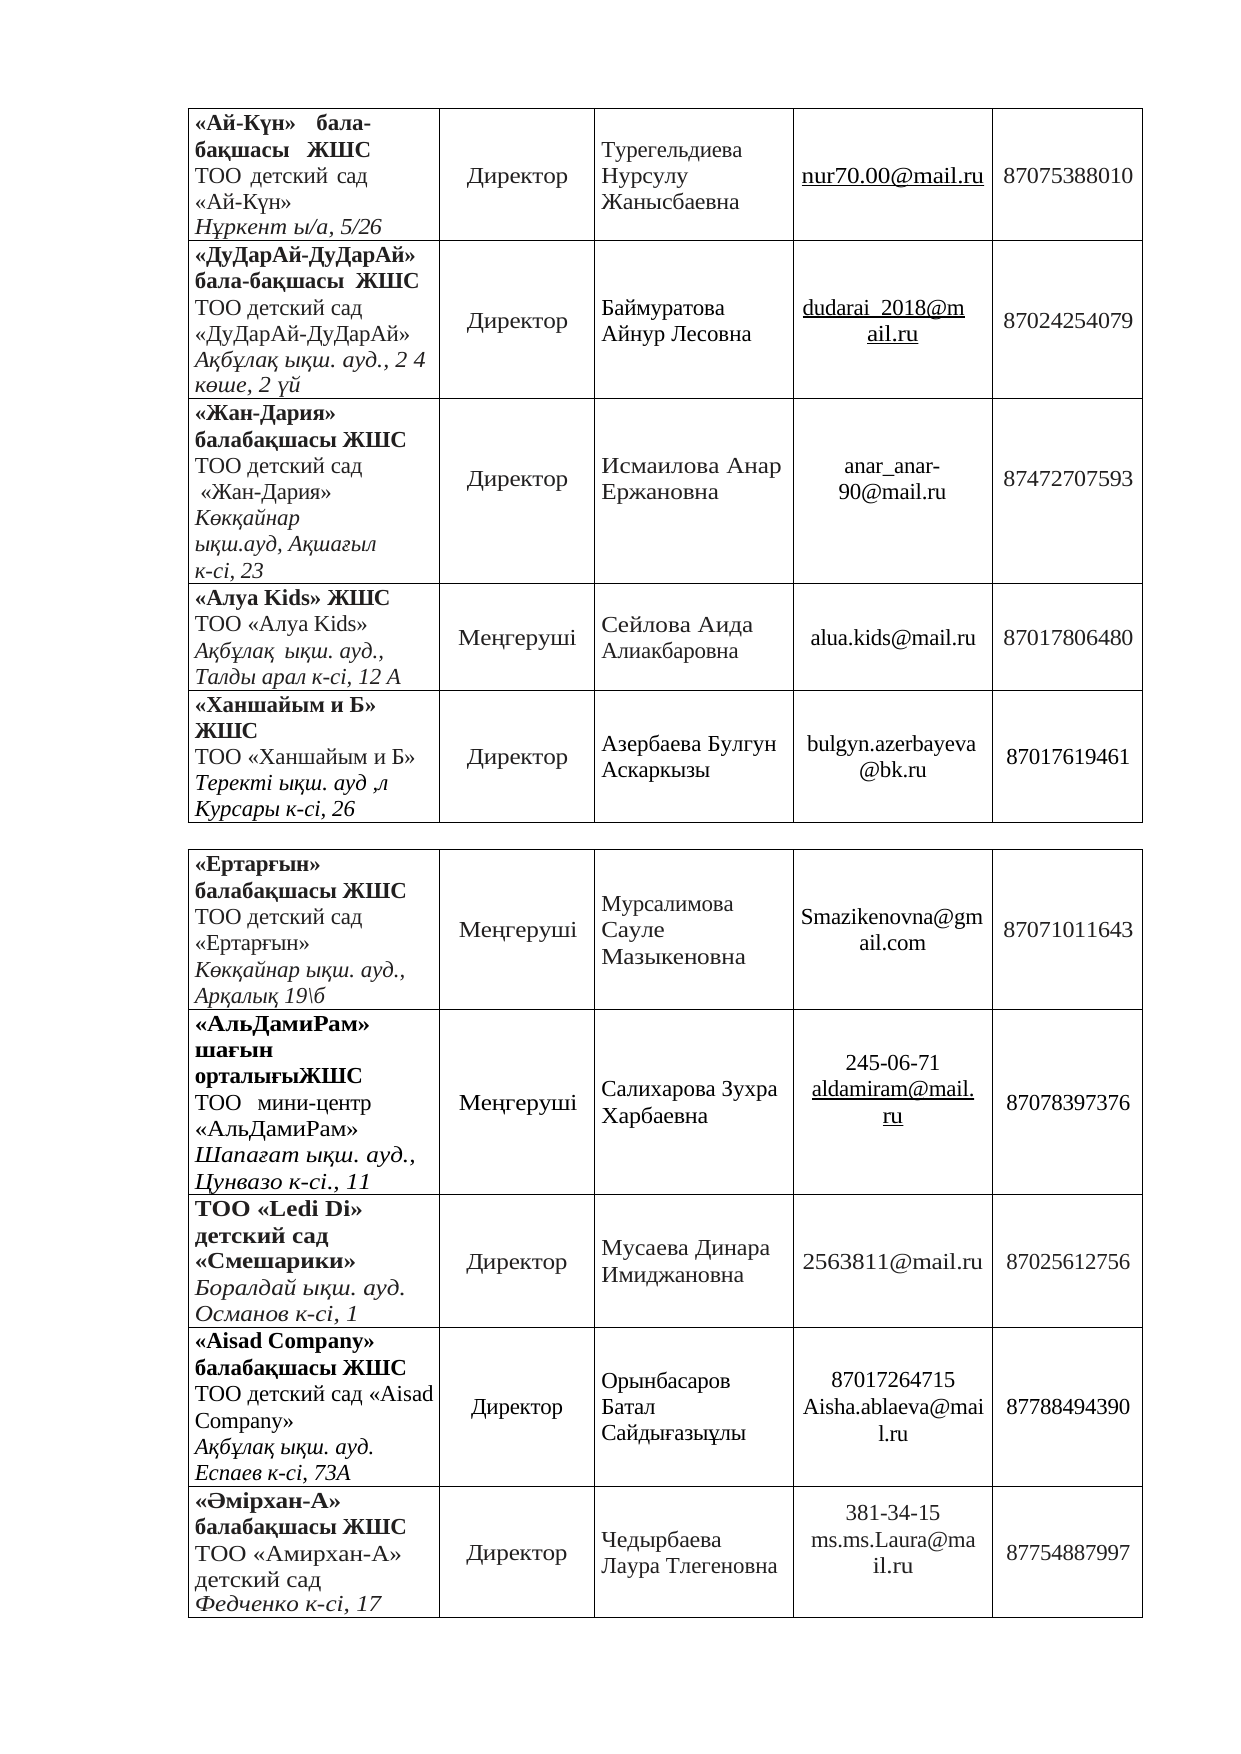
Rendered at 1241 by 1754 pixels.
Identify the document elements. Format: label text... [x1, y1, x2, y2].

table_cell dudarai_2018@m ail.ru [794, 241, 992, 398]
table_cell 87472707593 [993, 399, 1142, 583]
table_cell «ДуДарАй-ДуДарАй» бала-бақшасы ЖШС ТОО детский сад «ДуДарАй-ДуДарАй» Ақбұлақ ықш. ауд., 2 4 көше, 2 үй [189, 241, 439, 398]
table_cell bulgyn.azerbayeva @bk.ru [794, 691, 992, 822]
table_cell 245-06-71 aldamiram@mail. ru [794, 1010, 992, 1194]
table_cell Чедырбаева Лаура Тлегеновна [595, 1487, 793, 1617]
table_cell 87017264715 Aisha.ablaeva@mai l.ru [794, 1328, 992, 1486]
table_cell Меңгеруші [440, 584, 594, 690]
table_cell 87025612756 [993, 1195, 1142, 1327]
table_cell «АльДамиРам» шағын орталығыЖШС ТОО мини-центр «АльДамиРам» Шапағат ықш. ауд., Цунвазо к-сі., 11 [189, 1010, 439, 1194]
table_cell nur70.00@mail.ru [794, 109, 992, 240]
table_cell Директор [440, 1328, 594, 1486]
table_cell «Алуа Kids» ЖШС ТОО «Алуа Kids» Ақбұлақ ықш. ауд., Талды арал к-сі, 12 А [189, 584, 439, 690]
table_header Smazikenovna@gm ail.com [794, 850, 992, 1009]
table_header «Ертарғын» балабақшасы ЖШС ТОО детский сад «Ертарғын» Көкқайнар ықш. ауд., Арқалық 19\б [189, 850, 439, 1009]
table_header 87071011643 [993, 850, 1142, 1009]
table_cell 87017806480 [993, 584, 1142, 690]
table_cell Директор [440, 691, 594, 822]
table_cell Салихарова Зухра Харбаевна [595, 1010, 793, 1194]
table_cell Директор [440, 241, 594, 398]
table_cell 87075388010 [993, 109, 1142, 240]
table_cell Директор [440, 1195, 594, 1327]
table_cell Азербаева Булгун Аскаркызы [595, 691, 793, 822]
table_cell 2563811@mail.ru [794, 1195, 992, 1327]
table_cell Сейлова Аида Алиакбаровна [595, 584, 793, 690]
table_cell Мусаева Динара Имиджановна [595, 1195, 793, 1327]
table_header Меңгеруші [440, 850, 594, 1009]
table_cell Директор [440, 1487, 594, 1617]
table_cell «Жан-Дария» балабақшасы ЖШС ТОО детский сад «Жан-Дария» Көкқайнар ықш.ауд, Ақшағыл к-сі, 23 [189, 399, 439, 583]
table_cell anar_anar- 90@mail.ru [794, 399, 992, 583]
table_cell «Әмірхан-А» балабақшасы ЖШС ТОО «Амирхан-А» детский сад Федченко к-сі, 17 [189, 1487, 439, 1617]
table_cell 87788494390 [993, 1328, 1142, 1486]
table_cell «Aisad Company» балабақшасы ЖШС ТОО детский сад «Aisad Company» Ақбұлақ ықш. ауд. Еспаев к-сі, 73А [189, 1328, 439, 1486]
table_header Мурсалимова Сауле Мазыкеновна [595, 850, 793, 1009]
table_cell «Ай-Күн» бала- бақшасы ЖШС ТОО детский сад «Ай-Күн» Нұркент ы/а, 5/26 [189, 109, 439, 240]
table_cell Меңгеруші [440, 1010, 594, 1194]
table_cell 87754887997 [993, 1487, 1142, 1617]
table_cell 87017619461 [993, 691, 1142, 822]
table_cell 87024254079 [993, 241, 1142, 398]
table_cell 381-34-15 ms.ms.Laura@ma il.ru [794, 1487, 992, 1617]
table_cell Исмаилова Анар Ержановна [595, 399, 793, 583]
table_cell alua.kids@mail.ru [794, 584, 992, 690]
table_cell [595, 109, 793, 240]
table_cell «Ханшайым и Б» ЖШС ТОО «Ханшайым и Б» Теректі ықш. ауд ,л Курсары к-сі, 26 [189, 691, 439, 822]
table_cell Директор [440, 399, 594, 583]
table_cell Директор [440, 109, 594, 240]
table_cell 87078397376 [993, 1010, 1142, 1194]
table_cell Орынбасаров Батал Сайдығазыұлы [595, 1328, 793, 1486]
table_cell Баймуратова Айнур Лесовна [595, 241, 793, 398]
table_cell ТОО «Ledi Di» детский сад «Смешарики» Боралдай ықш. ауд. Османов к-сі, 1 [189, 1195, 439, 1327]
